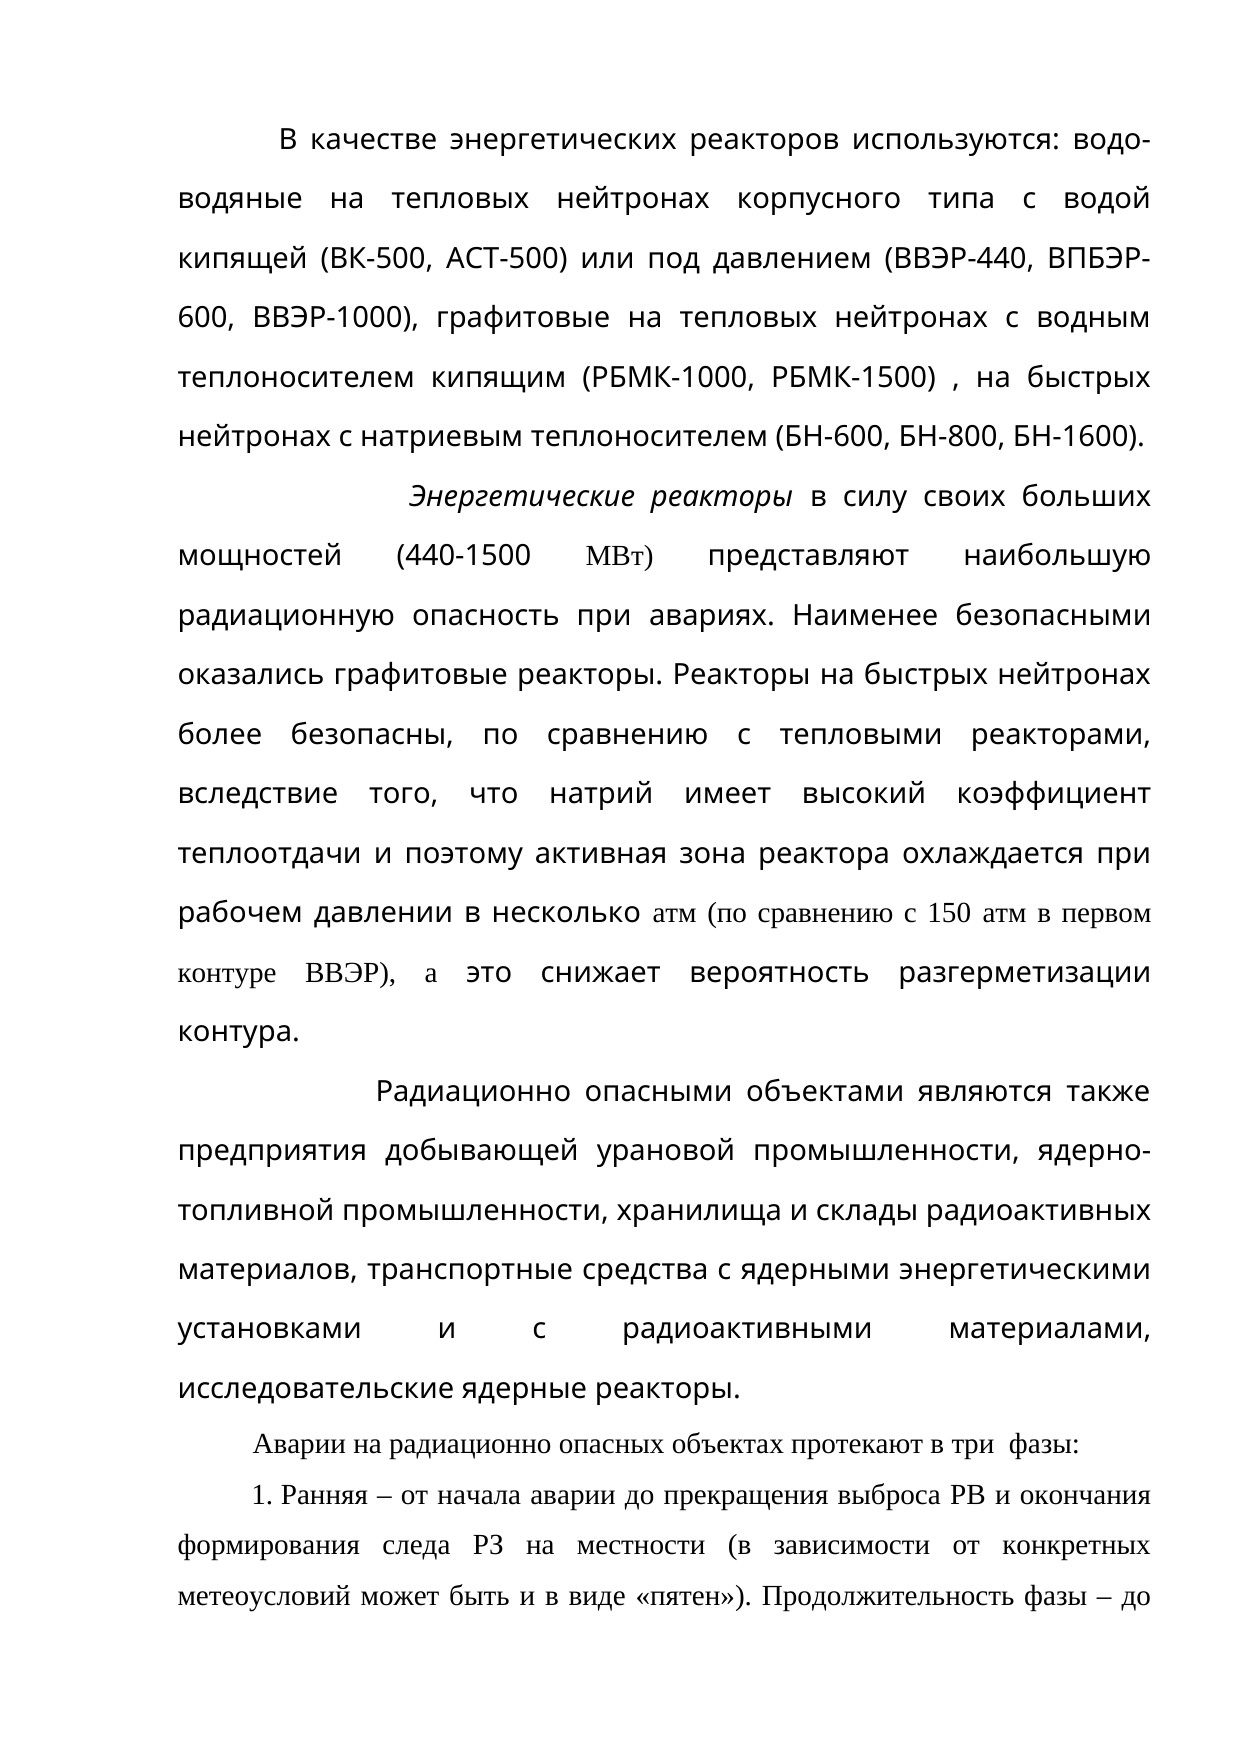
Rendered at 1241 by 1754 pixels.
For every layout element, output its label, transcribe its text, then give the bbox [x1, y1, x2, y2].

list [177, 1477, 1152, 1611]
text Аварии на радиационно опасных объектах протекают в три фазы: [177, 1427, 1152, 1460]
text Радиационно опасными объектами являются также предприятия добывающей урановой промышленности, ядерно-топливной промышленности, хранилища и склады радиоактивных материалов, транспортные средства с ядерными энергетическими установками и с радиоактивными материалами, исследовательские ядерные реакторы. [177, 1070, 1152, 1407]
text Энергетические реакторы в силу своих больших мощностей (440-1500 МВт) представляют наибольшую радиационную опасность при авариях. Наименее безопасными оказались графитовые реакторы. Реакторы на быстрых нейтронах более безопасны, по сравнению с тепловыми реакторами, вследствие того, что натрий имеет высокий коэффициент теплоотдачи и поэтому активная зона реактора охлаждается при рабочем давлении в несколько атм (по сравнению с 150 атм в первом контуре ВВЭР), а это снижает вероятность разгерметизации контура. [177, 475, 1152, 1050]
text В качестве энергетических реакторов используются: водо-водяные на тепловых нейтронах корпусного типа с водой кипящей (ВК-500, АСТ-500) или под давлением (ВВЭР-440, ВПБЭР-600, ВВЭР-1000), графитовые на тепловых нейтронах с водным теплоносителем кипящим (РБМК-1000, РБМК-1500) , на быстрых нейтронах с натриевым теплоносителем (БН-600, БН-800, БН-1600). [177, 118, 1152, 455]
